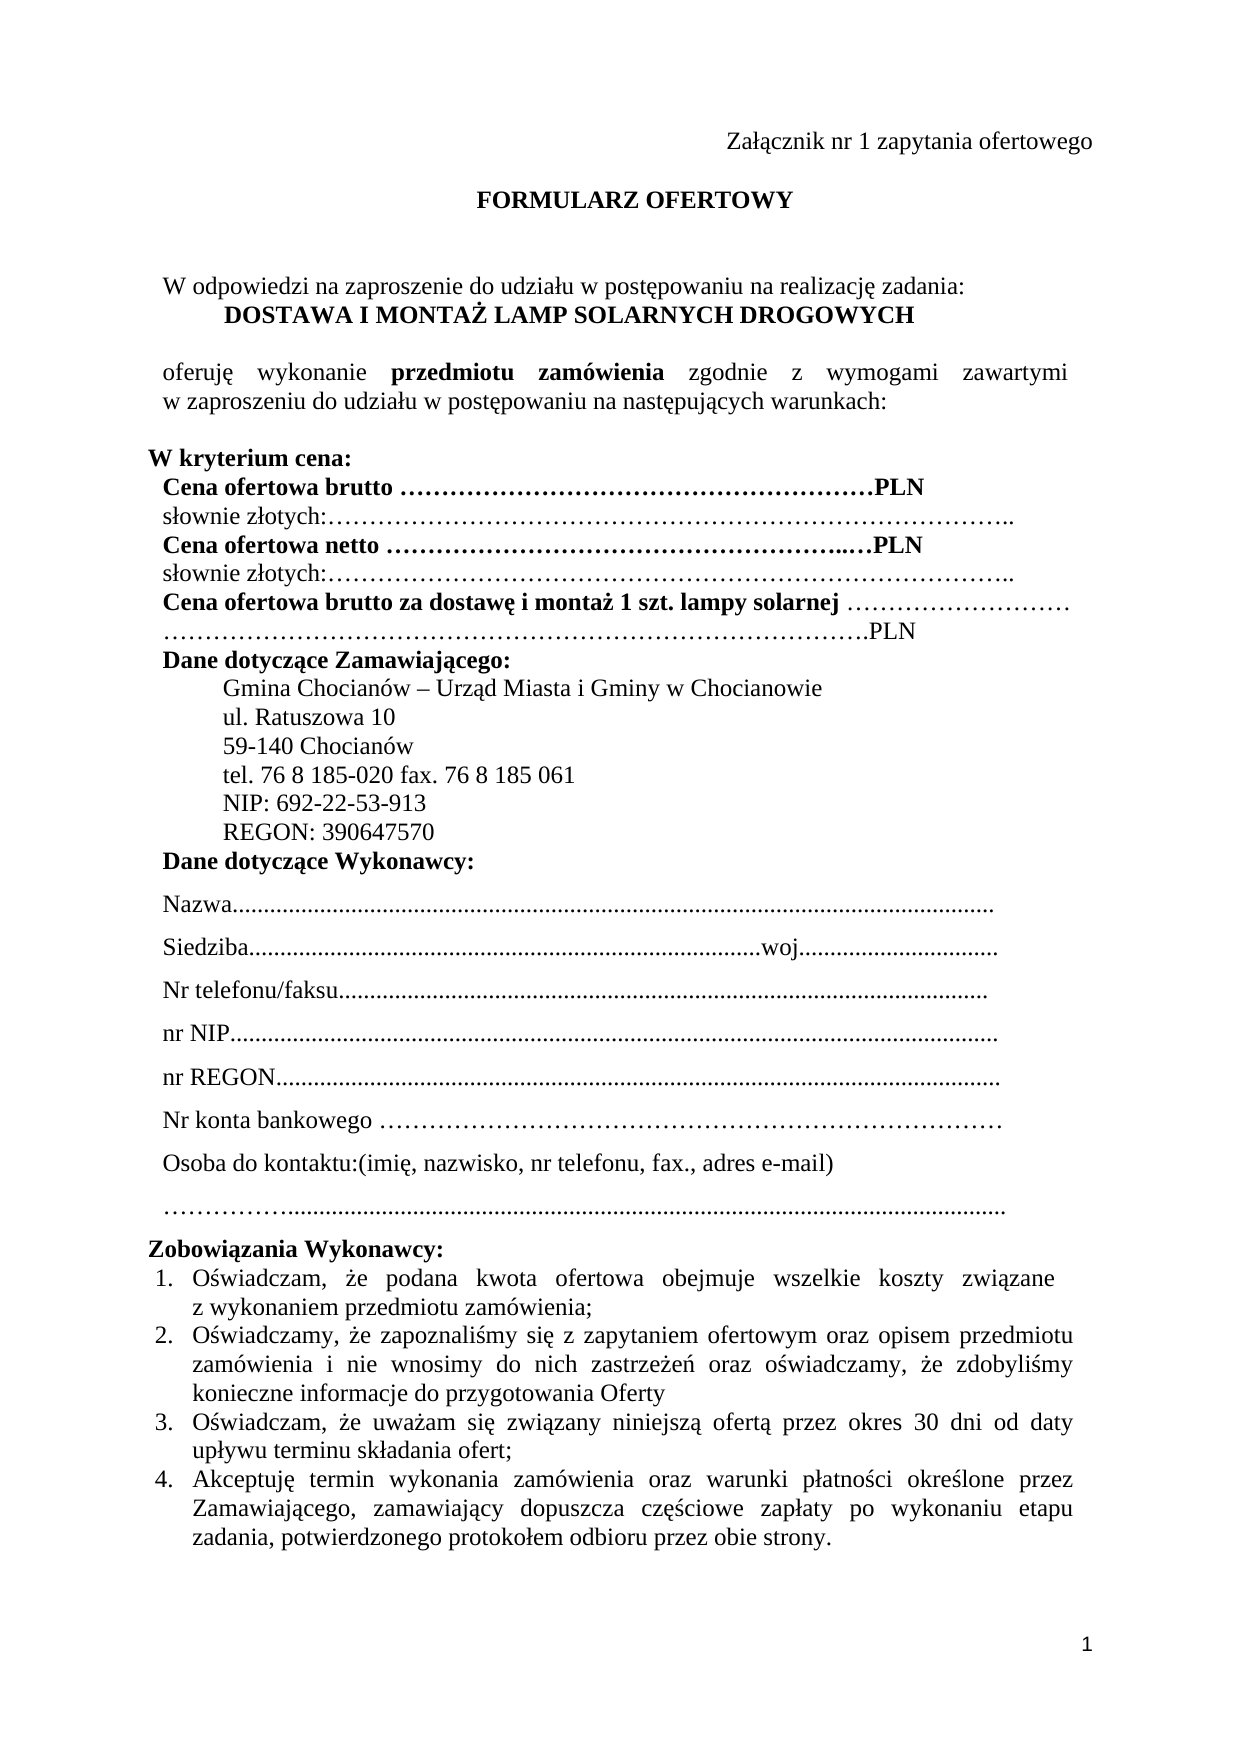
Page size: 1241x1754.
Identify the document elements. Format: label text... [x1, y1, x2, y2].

text słownie złotych:……………………………………………………………………….. [162, 501, 1093, 530]
text Cena ofertowa netto ………………………………………………..…PLN [162, 530, 1093, 558]
text Dane dotyczące Wykonawcy: [162, 846, 1093, 875]
text W kryterium cena: [148, 443, 1093, 472]
text Załącznik nr 1 zapytania ofertowego [148, 126, 1093, 155]
list Oświadczam, że uważam się związany niniejszą ofertą przez okres 30 dni od daty upływu terminu składania ofert; [154, 1407, 1074, 1464]
text Siedziba..................................................................................woj................................ [162, 932, 1093, 961]
list FORMULARZ OFERTOWY [177, 185, 1093, 213]
text Osoba do kontaktu:(imię, nazwisko, nr telefonu, fax., adres e-mail) [162, 1148, 1093, 1177]
list tel. 76 8 185-020 fax. 76 8 185 061 [223, 760, 1093, 788]
text ……………................................................................................................................... [162, 1191, 1093, 1220]
list NIP: 692-22-53-913 [223, 788, 1093, 817]
list 59-140 Chocianów [223, 731, 1093, 760]
text Cena ofertowa brutto …………………………………………………PLN [162, 472, 1093, 501]
text Zobowiązania Wykonawcy: [148, 1234, 1093, 1263]
text oferuję wykonanie przedmiotu zamówienia zgodnie z wymogami zawartymi w zaproszeniu do udziału w postępowaniu na następujących warunkach: [162, 357, 1093, 415]
list Oświadczamy, że zapoznaliśmy się z zapytaniem ofertowym oraz opisem przedmiotu zamówienia i nie wnosimy do nich zastrzeżeń oraz oświadczamy, że zdobyliśmy konieczne informacje do przygotowania Oferty [154, 1320, 1074, 1407]
text Nr konta bankowego ………………………………………………………………… [162, 1105, 1093, 1133]
text nr NIP........................................................................................................................... [162, 1018, 1093, 1047]
text DOSTAWA I MONTAŻ LAMP SOLARNYCH DROGOWYCH [148, 300, 1093, 328]
text W odpowiedzi na zaproszenie do udziału w postępowaniu na realizację zadania: [162, 271, 1093, 300]
text Nazwa.......................................................................................................................... [162, 889, 1093, 918]
list Akceptuję termin wykonania zamówienia oraz warunki płatności określone przez Zamawiającego, zamawiający dopuszcza częściowe zapłaty po wykonaniu etapu zadania, potwierdzonego protokołem odbioru przez obie strony. [154, 1464, 1074, 1550]
text słownie złotych:……………………………………………………………………….. [162, 558, 1093, 587]
text Nr telefonu/faksu........................................................................................................ [162, 975, 1093, 1004]
text Cena ofertowa brutto za dostawę i montaż 1 szt. lampy solarnej ……………………… [162, 587, 1093, 616]
list REGON: 390647570 [223, 817, 1093, 846]
list Gmina Chocianów – Urząd Miasta i Gminy w Chocianowie [223, 673, 1093, 702]
list Oświadczam, że podana kwota ofertowa obejmuje wszelkie koszty związane z wykonaniem przedmiotu zamówienia; [154, 1263, 1074, 1320]
text Dane dotyczące Zamawiającego: [162, 645, 1093, 673]
text ………………………………………………………………………….PLN [162, 616, 1093, 645]
list ul. Ratuszowa 10 [223, 702, 1093, 731]
text nr REGON.................................................................................................................... [162, 1062, 1093, 1090]
